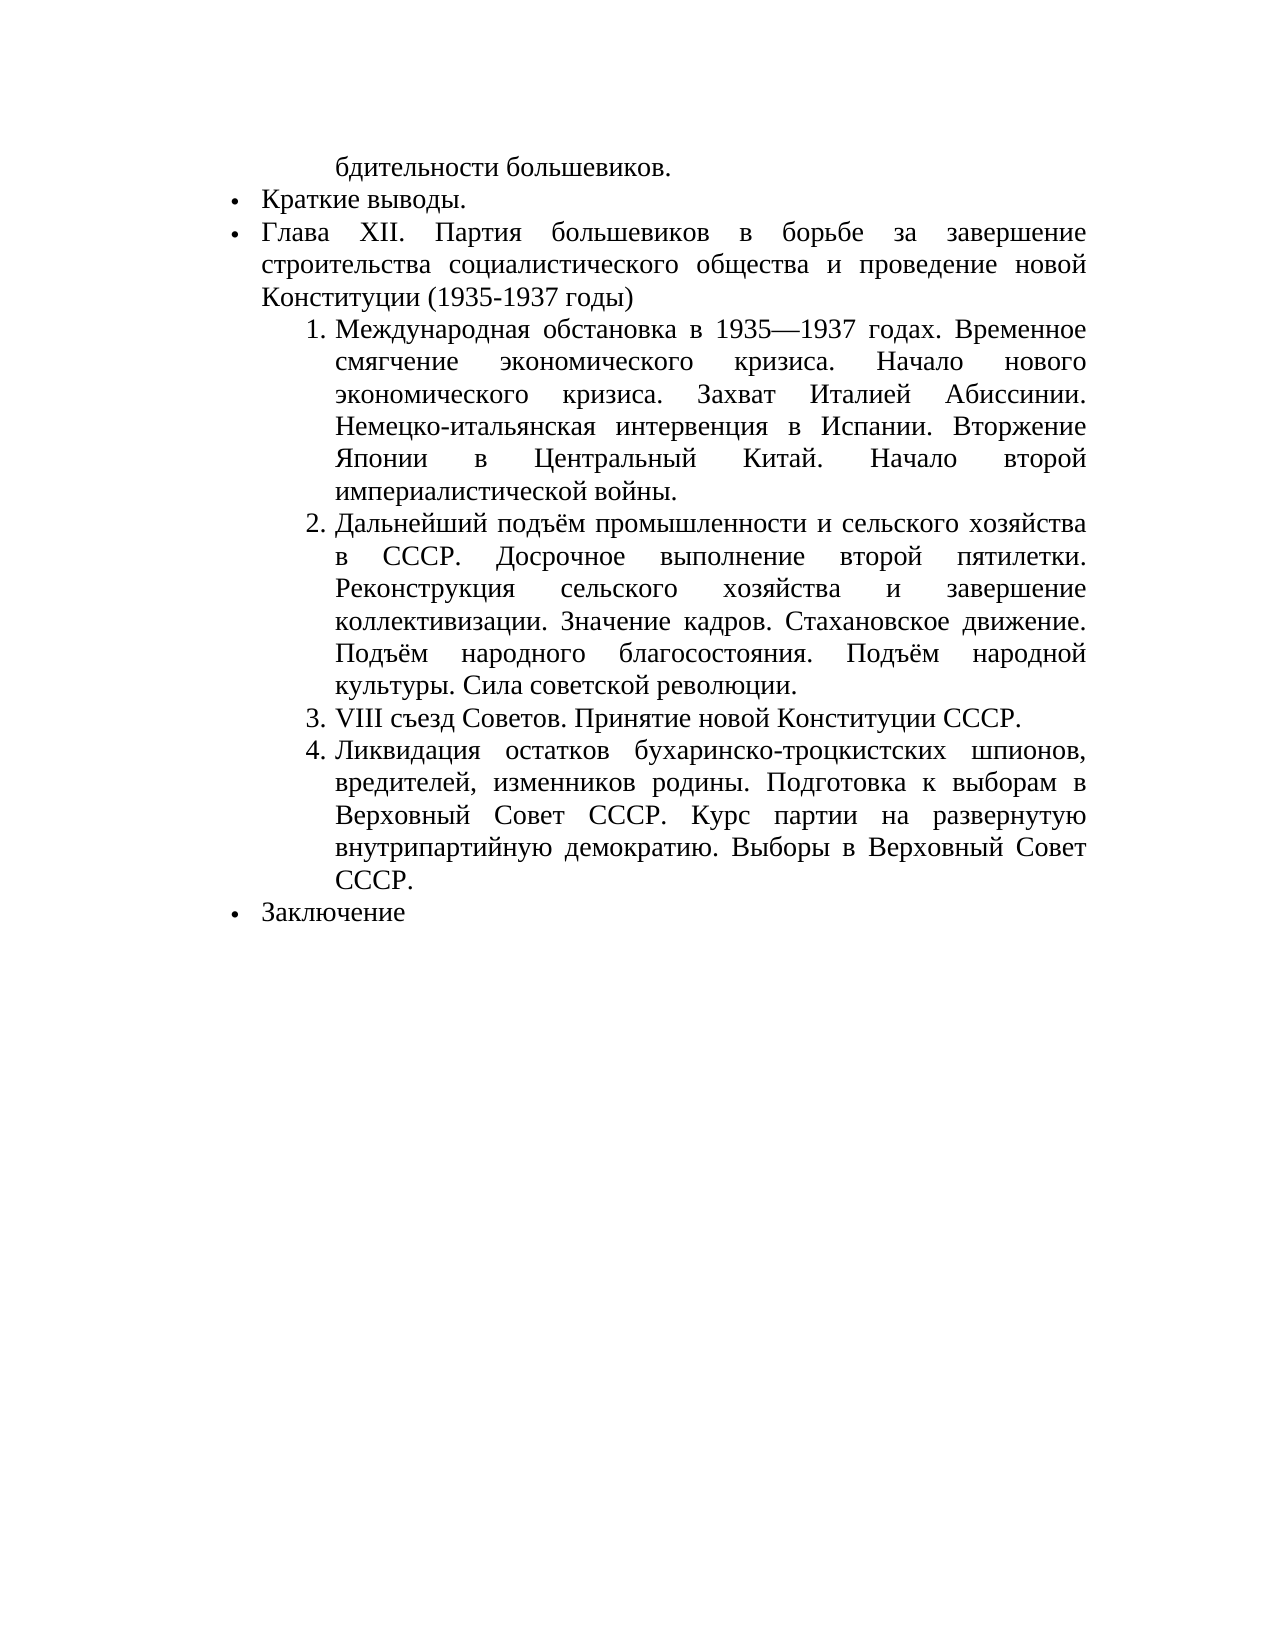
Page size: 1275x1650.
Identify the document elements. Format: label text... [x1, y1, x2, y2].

list Заключение [232, 895, 1087, 927]
list Международная обстановка в 1935—1937 годах. Временное смягчение экономического кризиса. Начало нового экономического кризиса. Захват Италией Абиссинии. Немецко-итальянская интервенция в Испании. Вторжение Японии в Центральный Китай. Начало второй империалистической войны. [305, 312, 1087, 506]
list Ликвидация остатков бухаринско-троцкистских шпионов, вредителей, изменников родины. Подготовка к выборам в Верховный Совет СССР. Курс партии на развернутую внутрипартийную демократию. Выборы в Верховный Совет СССР. [305, 733, 1087, 895]
list Глава XII. Партия большевиков в борьбе за завершение строительства социалистического общества и проведение новой Конституции (1935-1937 годы) [232, 215, 1087, 312]
list Дальнейший подъём промышленности и сельского хозяйства в СССР. Досрочное выполнение второй пятилетки. Реконструкция сельского хозяйства и завершение коллективизации. Значение кадров. Стахановское движение. Подъём народного благосостояния. Подъём народной культуры. Сила советской революции. [305, 506, 1087, 701]
list VIII съезд Советов. Принятие новой Конституции СССР. [305, 701, 1087, 733]
list Краткие выводы. [232, 182, 1087, 215]
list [305, 150, 1087, 182]
